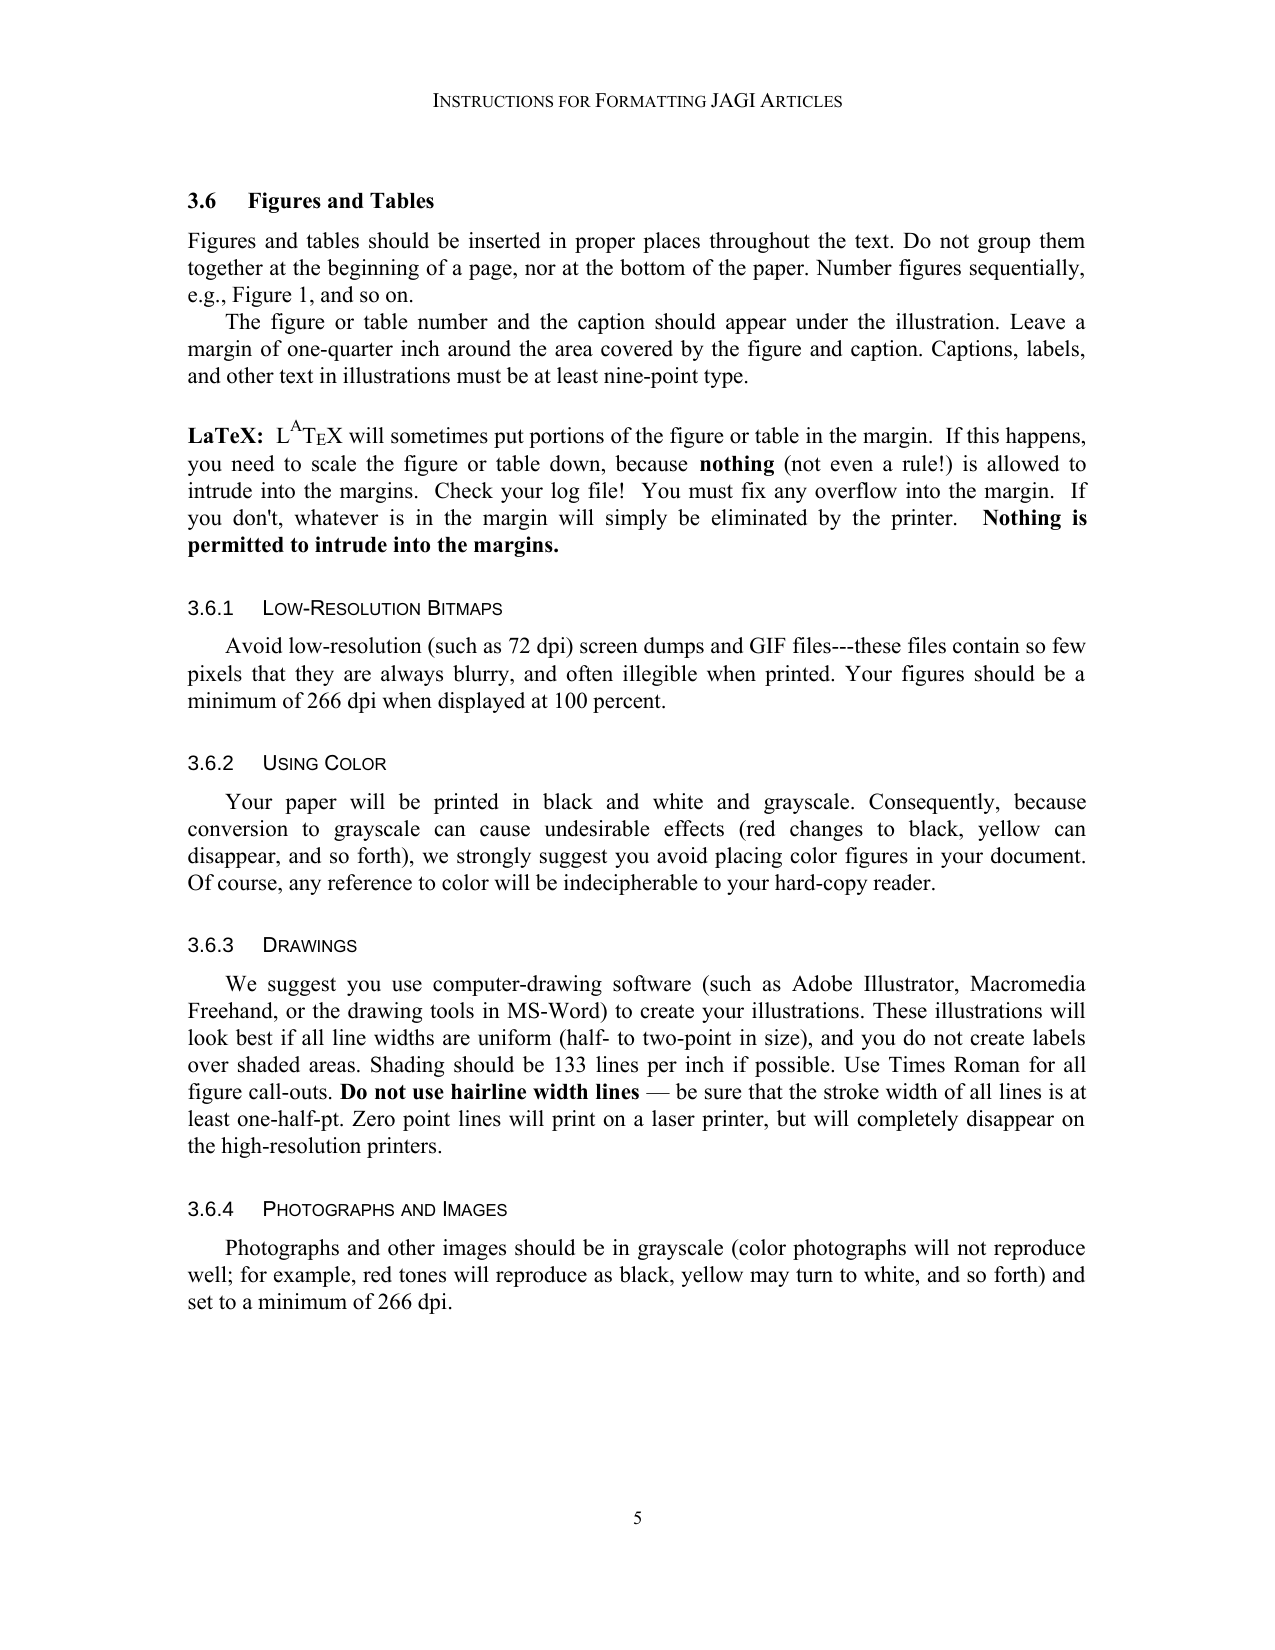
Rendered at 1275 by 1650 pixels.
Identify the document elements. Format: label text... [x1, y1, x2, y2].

text Photographs and other images should be in grayscale (color photographs will not reproduce well; for example, red tones will reproduce as black, yellow may turn to white, and so forth) and set to a minimum of 266 dpi. [187, 1233, 1087, 1314]
text Avoid low-resolution (such as 72 dpi) screen dumps and GIF files---these files contain so few pixels that they are always blurry, and often illegible when printed. Your figures should be a minimum of 266 dpi when displayed at 100 percent. [187, 632, 1087, 713]
text The figure or table number and the caption should appear under the illustration. Leave a margin of one-quarter inch around the area covered by the figure and caption. Captions, labels, and other text in illustrations must be at least nine-point type. [187, 308, 1087, 389]
subtitle PHOTOGRAPHS AND IMAGES [187, 1196, 1087, 1220]
subtitle LOW-RESOLUTION BITMAPS [187, 595, 1087, 619]
text LaTeX: LATEX will sometimes put portions of the figure or table in the margin. If this happens, you need to scale the figure or table down, because nothing (not even a rule!) is allowed to intrude into the margins. Check your log file! You must fix any overflow into the margin. If you don't, whatever is in the margin will simply be eliminated by the printer. Nothing is permitted to intrude into the margins. [187, 416, 1087, 558]
subtitle DRAWINGS [187, 933, 1087, 957]
text Figures and tables should be inserted in proper places throughout the text. Do not group them together at the beginning of a page, nor at the bottom of the paper. Number figures sequentially, e.g., Figure 1, and so on. [187, 226, 1087, 308]
subtitle Figures and Tables [187, 187, 1087, 214]
text We suggest you use computer-drawing software (such as Adobe Illustrator, Macromedia Freehand, or the drawing tools in MS-Word) to create your illustrations. These illustrations will look best if all line widths are uniform (half- to two-point in size), and you do not create labels over shaded areas. Shading should be 133 lines per inch if possible. Use Times Roman for all figure call-outs. Do not use hairline width lines — be sure that the stroke width of all lines is at least one-half-pt. Zero point lines will print on a laser printer, but will completely disappear on the high-resolution printers. [187, 969, 1087, 1159]
text Your paper will be printed in black and white and grayscale. Consequently, because conversion to grayscale can cause undesirable effects (red changes to black, yellow can disappear, and so forth), we strongly suggest you avoid placing color figures in your document. Of course, any reference to color will be indecipherable to your hard-copy reader. [187, 787, 1087, 895]
subtitle USING COLOR [187, 751, 1087, 774]
